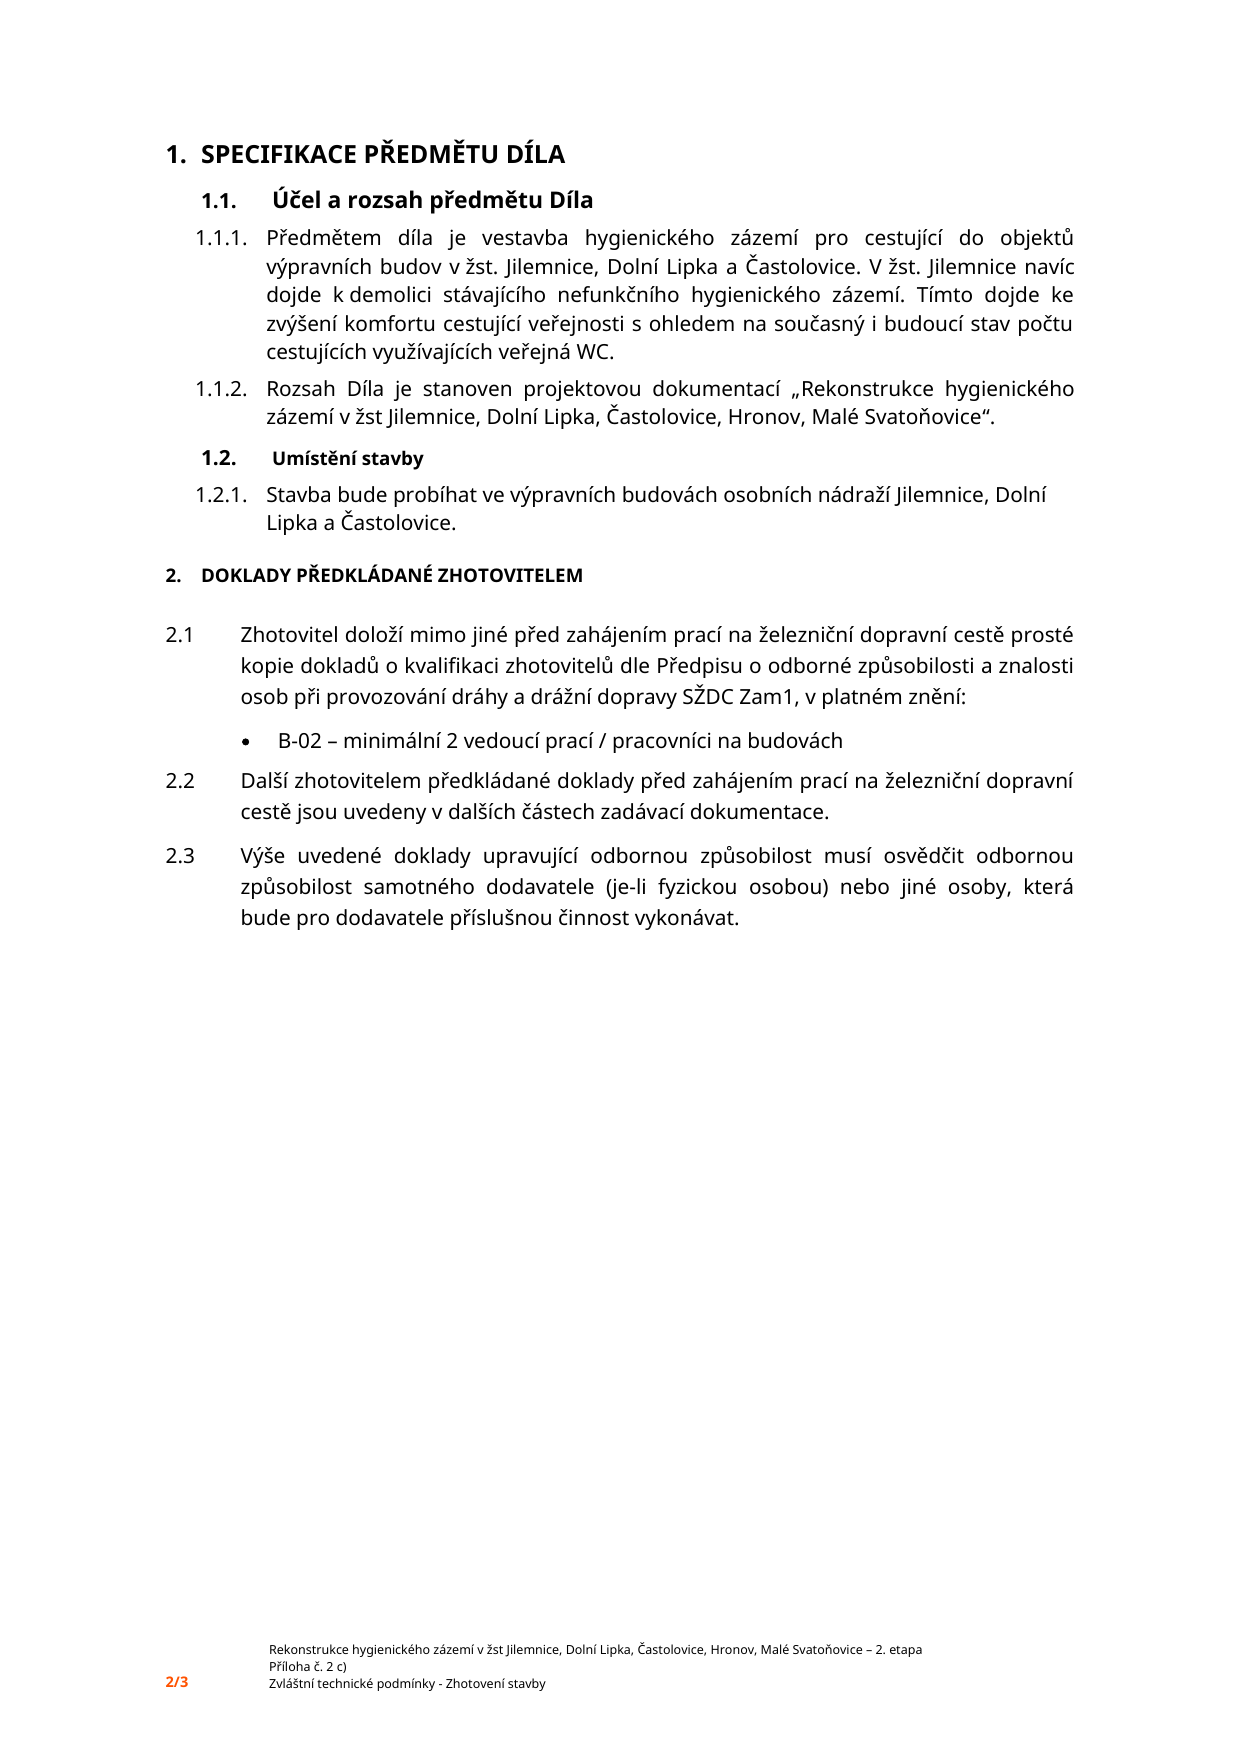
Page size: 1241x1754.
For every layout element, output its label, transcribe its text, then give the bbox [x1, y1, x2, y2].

text SPECIFIKACE PŘEDMĚTU DÍLA [165, 137, 1075, 171]
text Umístění stavby [201, 443, 1075, 472]
text Rozsah Díla je stanoven projektovou dokumentací „Rekonstrukce hygienického zázemí v žst Jilemnice, Dolní Lipka, Častolovice, Hronov, Malé Svatoňovice“. [195, 374, 1075, 431]
text Stavba bude probíhat ve výpravních budovách osobních nádraží Jilemnice, Dolní Lipka a Častolovice. [195, 480, 1075, 537]
list B-02 – minimální 2 vedoucí prací / pracovníci na budovách [242, 726, 1075, 755]
text Účel a rozsah předmětu Díla [201, 184, 1075, 215]
list Další zhotovitelem předkládané doklady před zahájením prací na železniční dopravní cestě jsou uvedeny v dalších částech zadávací dokumentace. [165, 766, 1075, 826]
text Doklady předkládané Zhotovitelem [165, 562, 1075, 587]
list Výše uvedené doklady upravující odbornou způsobilost musí osvědčit odbornou způsobilost samotného dodavatele (je-li fyzickou osobou) nebo jiné osoby, která bude pro dodavatele příslušnou činnost vykonávat. [165, 841, 1075, 932]
text Předmětem díla je vestavba hygienického zázemí pro cestující do objektů výpravních budov v žst. Jilemnice, Dolní Lipka a Častolovice. V žst. Jilemnice navíc dojde k demolici stávajícího nefunkčního hygienického zázemí. Tímto dojde ke zvýšení komfortu cestující veřejnosti s ohledem na současný i budoucí stav počtu cestujících využívajících veřejná WC. [195, 223, 1075, 366]
list Zhotovitel doloží mimo jiné před zahájením prací na železniční dopravní cestě prosté kopie dokladů o kvalifikaci zhotovitelů dle Předpisu o odborné způsobilosti a znalosti osob při provozování dráhy a drážní dopravy SŽDC Zam1, v platném znění: [165, 620, 1075, 711]
